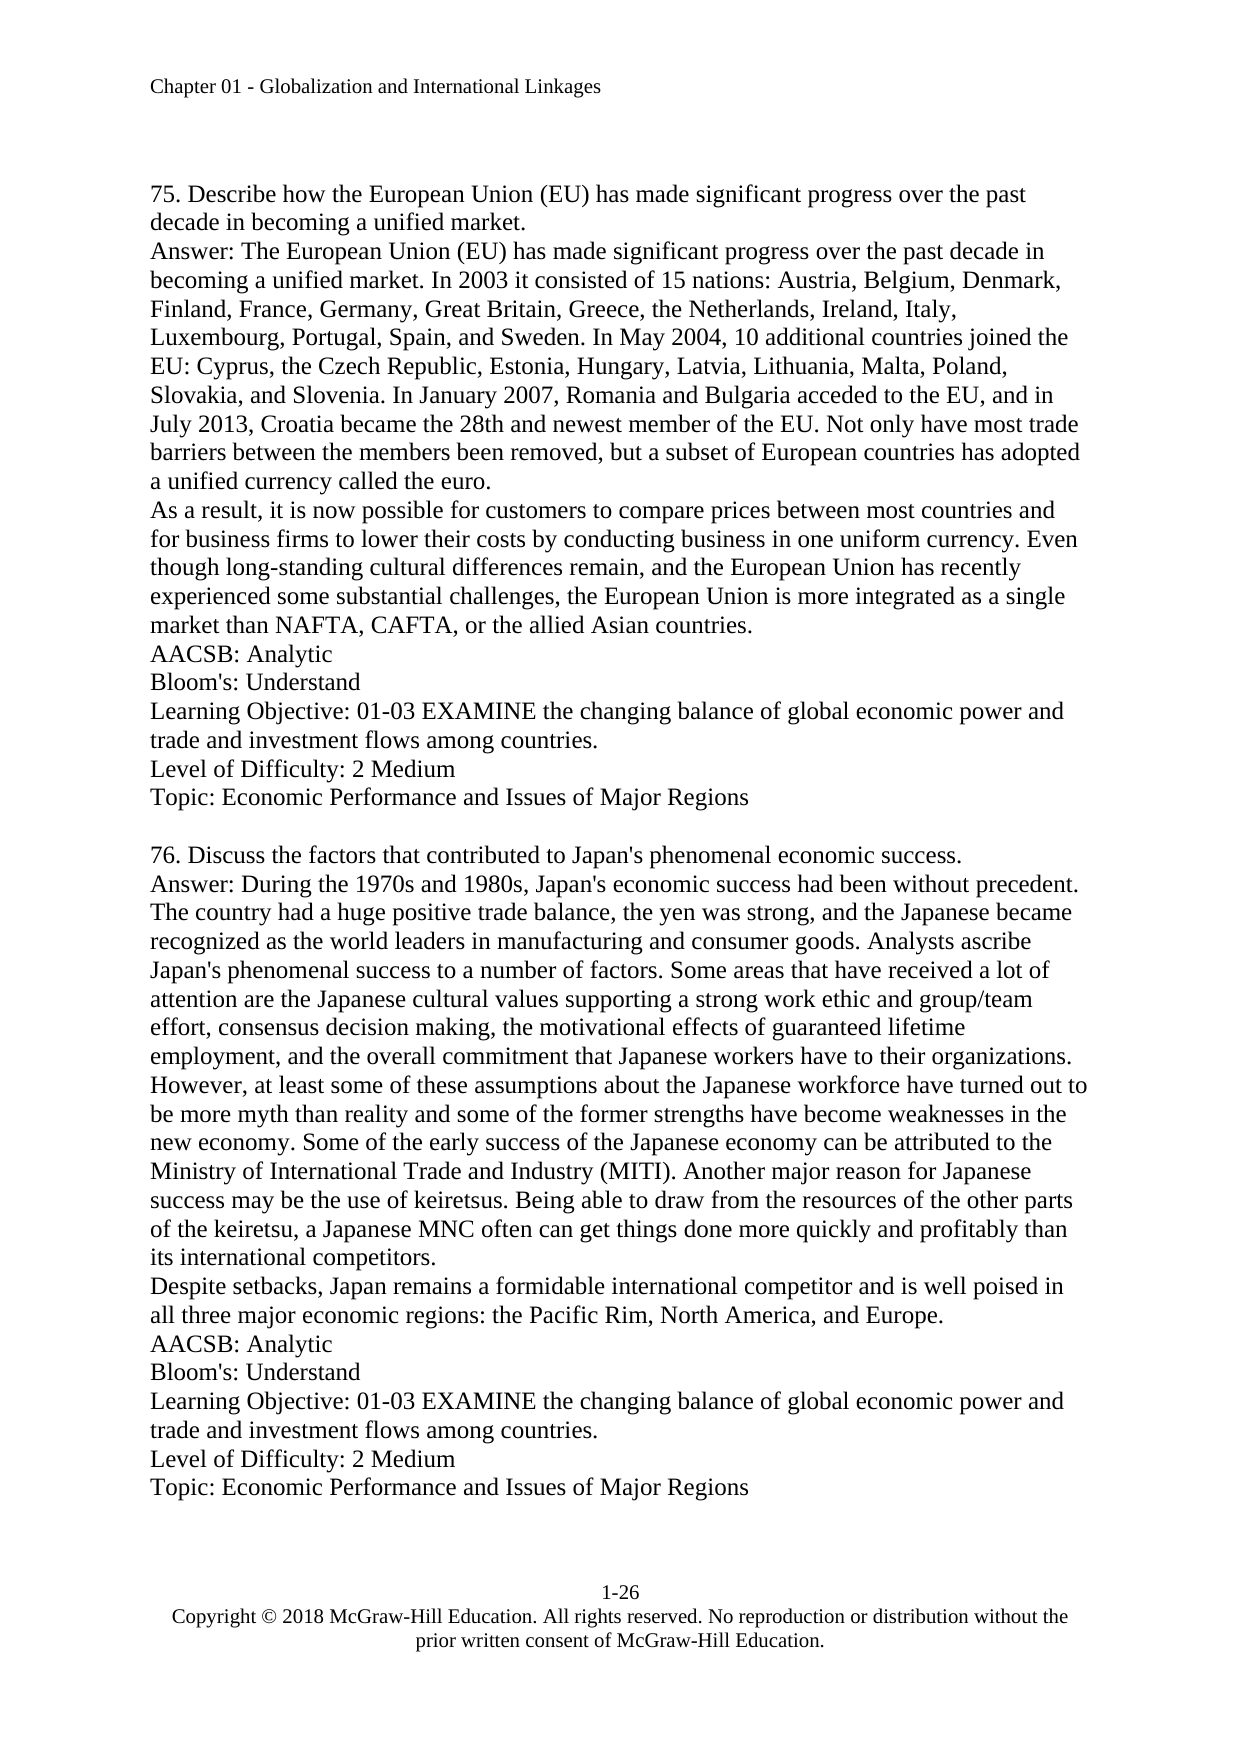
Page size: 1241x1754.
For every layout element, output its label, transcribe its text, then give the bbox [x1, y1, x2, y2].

text AACSB: Analytic [150, 1329, 1090, 1357]
text 75. Describe how the European Union (EU) has made significant progress over the past decade in becoming a unified market. [150, 179, 1090, 236]
text Topic: Economic Performance and Issues of Major Regions [150, 1472, 1090, 1501]
text 76. Discuss the factors that contributed to Japan's phenomenal economic success. [150, 840, 1090, 869]
text Answer: During the 1970s and 1980s, Japan's economic success had been without precedent. The country had a huge positive trade balance, the yen was strong, and the Japanese became recognized as the world leaders in manufacturing and consumer goods. Analysts ascribe Japan's phenomenal success to a number of factors. Some areas that have received a lot of attention are the Japanese cultural values supporting a strong work ethic and group/team effort, consensus decision making, the motivational effects of guaranteed lifetime employment, and the overall commitment that Japanese workers have to their organizations. However, at least some of these assumptions about the Japanese workforce have turned out to be more myth than reality and some of the former strengths have become weaknesses in the new economy. Some of the early success of the Japanese economy can be attributed to the Ministry of International Trade and Industry (MITI). Another major reason for Japanese success may be the use of keiretsus. Being able to draw from the resources of the other parts of the keiretsu, a Japanese MNC often can get things done more quickly and profitably than its international competitors. [150, 869, 1090, 1271]
text As a result, it is now possible for customers to compare prices between most countries and for business firms to lower their costs by conducting business in one uniform currency. Even though long-standing cultural differences remain, and the European Union has recently experienced some substantial challenges, the European Union is more integrated as a single market than NAFTA, CAFTA, or the allied Asian countries. [150, 495, 1090, 639]
text Learning Objective: 01-03 EXAMINE the changing balance of global economic power and trade and investment flows among countries. [150, 1386, 1090, 1444]
text Level of Difficulty: 2 Medium [150, 754, 1090, 782]
text Level of Difficulty: 2 Medium [150, 1444, 1090, 1472]
text Answer: The European Union (EU) has made significant progress over the past decade in becoming a unified market. In 2003 it consisted of 15 nations: Austria, Belgium, Denmark, Finland, France, Germany, Great Britain, Greece, the Netherlands, Ireland, Italy, Luxembourg, Portugal, Spain, and Sweden. In May 2004, 10 additional countries joined the EU: Cyprus, the Czech Republic, Estonia, Hungary, Latvia, Lithuania, Malta, Poland, Slovakia, and Slovenia. In January 2007, Romania and Bulgaria acceded to the EU, and in July 2013, Croatia became the 28th and newest member of the EU. Not only have most trade barriers between the members been removed, but a subset of European countries has adopted a unified currency called the euro. [150, 236, 1090, 495]
text Learning Objective: 01-03 EXAMINE the changing balance of global economic power and trade and investment flows among countries. [150, 696, 1090, 754]
text Topic: Economic Performance and Issues of Major Regions [150, 782, 1090, 811]
text Bloom's: Understand [150, 1357, 1090, 1386]
text Despite setbacks, Japan remains a formidable international competitor and is well poised in all three major economic regions: the Pacific Rim, North America, and Europe. [150, 1271, 1090, 1329]
text AACSB: Analytic [150, 639, 1090, 667]
text Bloom's: Understand [150, 667, 1090, 696]
